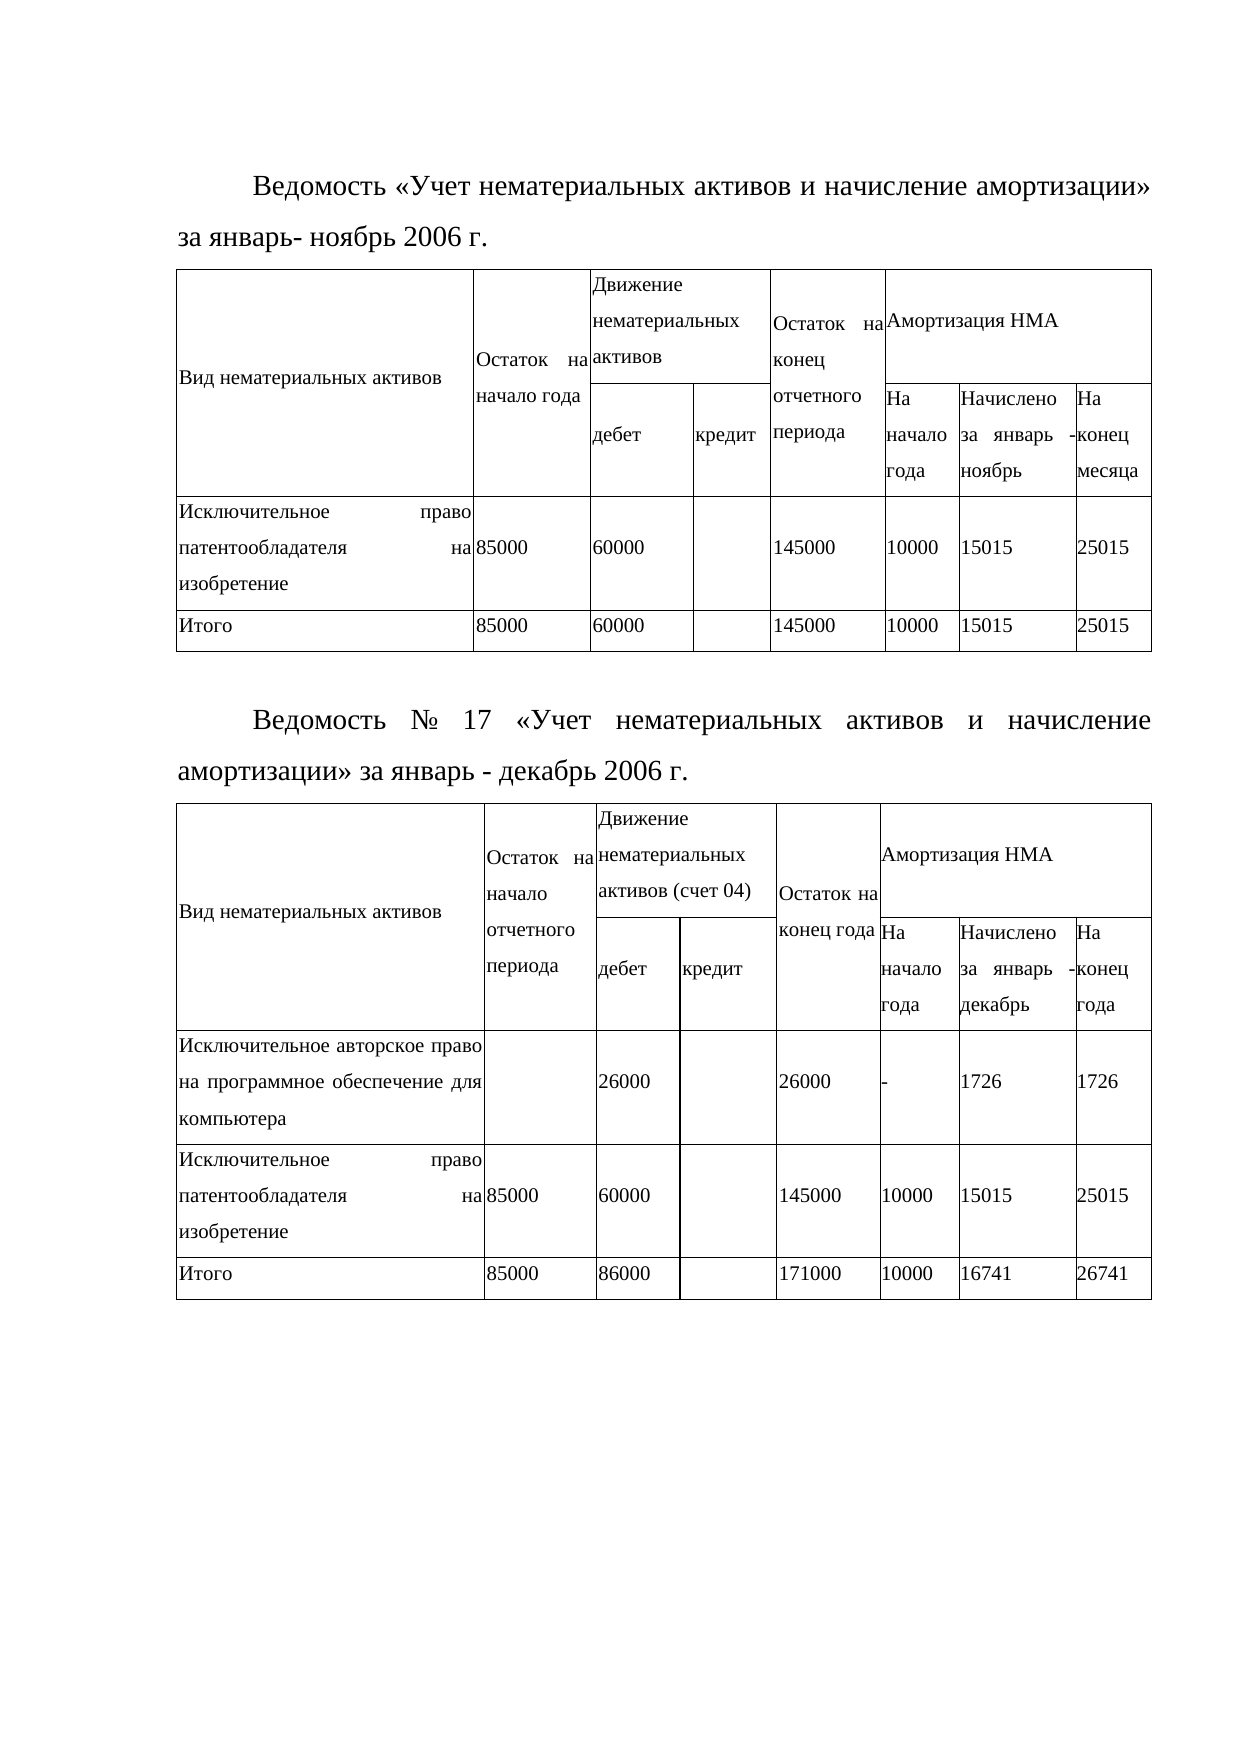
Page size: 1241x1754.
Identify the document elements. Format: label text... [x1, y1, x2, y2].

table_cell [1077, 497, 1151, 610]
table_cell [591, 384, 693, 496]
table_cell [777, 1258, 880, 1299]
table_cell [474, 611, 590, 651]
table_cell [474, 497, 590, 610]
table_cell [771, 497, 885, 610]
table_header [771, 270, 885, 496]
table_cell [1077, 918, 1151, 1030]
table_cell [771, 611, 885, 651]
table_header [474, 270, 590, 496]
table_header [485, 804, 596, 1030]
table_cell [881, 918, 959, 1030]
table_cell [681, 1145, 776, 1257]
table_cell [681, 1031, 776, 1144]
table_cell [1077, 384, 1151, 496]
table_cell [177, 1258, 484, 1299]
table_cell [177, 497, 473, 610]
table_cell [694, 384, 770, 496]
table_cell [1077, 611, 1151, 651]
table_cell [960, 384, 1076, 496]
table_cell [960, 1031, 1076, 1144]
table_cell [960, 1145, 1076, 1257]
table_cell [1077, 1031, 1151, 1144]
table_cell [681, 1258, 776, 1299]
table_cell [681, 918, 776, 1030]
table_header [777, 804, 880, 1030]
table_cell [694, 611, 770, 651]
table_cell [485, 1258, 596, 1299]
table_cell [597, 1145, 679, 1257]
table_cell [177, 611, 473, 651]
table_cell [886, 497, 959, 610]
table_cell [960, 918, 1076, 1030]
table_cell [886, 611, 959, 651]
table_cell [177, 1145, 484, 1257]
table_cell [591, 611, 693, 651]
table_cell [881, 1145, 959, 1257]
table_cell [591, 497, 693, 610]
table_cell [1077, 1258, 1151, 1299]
text Ведомость «Учет нематериальных активов и начисление амортизации» за январь- ноябрь 2006 г. [177, 168, 1152, 252]
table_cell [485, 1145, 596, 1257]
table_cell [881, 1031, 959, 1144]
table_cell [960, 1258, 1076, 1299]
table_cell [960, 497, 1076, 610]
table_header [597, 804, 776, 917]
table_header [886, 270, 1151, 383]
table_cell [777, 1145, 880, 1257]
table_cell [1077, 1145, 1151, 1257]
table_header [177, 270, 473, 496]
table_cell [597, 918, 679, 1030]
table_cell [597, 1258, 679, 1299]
text Ведомость № 17 «Учет нематериальных активов и начисление амортизации» за январь - декабрь 2006 г. [177, 702, 1152, 786]
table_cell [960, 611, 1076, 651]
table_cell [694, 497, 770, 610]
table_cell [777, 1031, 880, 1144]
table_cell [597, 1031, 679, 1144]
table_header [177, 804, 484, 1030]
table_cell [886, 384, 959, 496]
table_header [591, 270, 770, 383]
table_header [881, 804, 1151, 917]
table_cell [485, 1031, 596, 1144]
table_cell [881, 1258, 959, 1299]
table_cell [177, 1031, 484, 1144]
